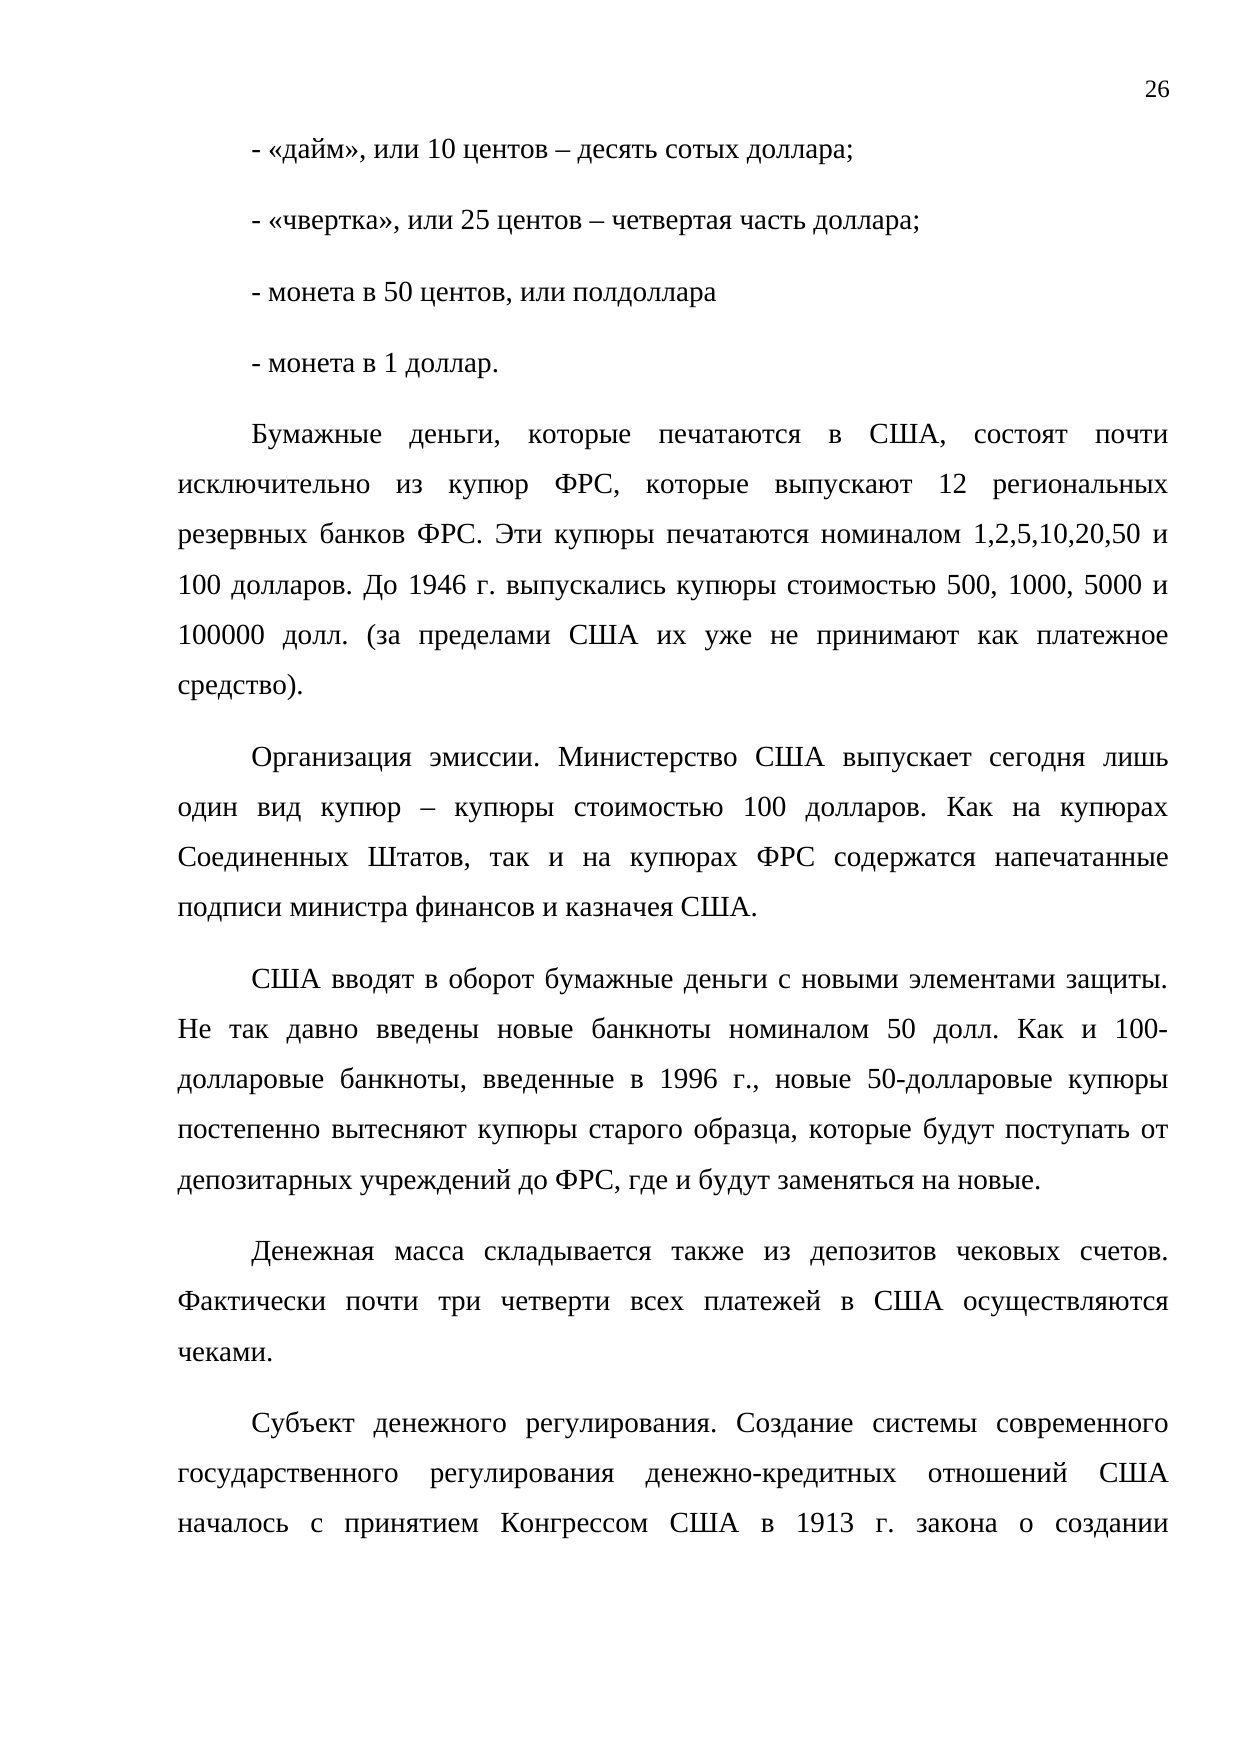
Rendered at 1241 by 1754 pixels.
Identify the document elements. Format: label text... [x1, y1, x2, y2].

text - монета в 50 центов, или полдоллара [177, 274, 1169, 307]
text Денежная масса складывается также из депозитов чековых счетов. Фактически почти три четверти всех платежей в США осуществляются чеками. [177, 1233, 1169, 1367]
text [177, 1405, 1169, 1539]
text Бумажные деньги, которые печатаются в США, состоят почти исключительно из купюр ФРС, которые выпускают 12 региональных резервных банков ФРС. Эти купюры печатаются номиналом 1,2,5,10,20,50 и 100 долларов. До . выпускались купюры стоимостью 500, 1000, 5000 и 100000 долл. (за пределами США их уже не принимают как платежное средство). [177, 416, 1169, 701]
text - «чвертка», или 25 центов – четвертая часть доллара; [177, 202, 1169, 236]
text - «дайм», или 10 центов – десять сотых доллара; [177, 131, 1169, 165]
text Организация эмиссии. Министерство США выпускает сегодня лишь один вид купюр – купюры стоимостью 100 долларов. Как на купюрах Соединенных Штатов, так и на купюрах ФРС содержатся напечатанные подписи министра финансов и казначея США. [177, 739, 1169, 923]
text - монета в 1 доллар. [177, 345, 1169, 378]
text США вводят в оборот бумажные деньги с новыми элементами защиты. Не так давно введены новые банкноты номиналом 50 долл. Как и 100-долларовые банкноты, введенные в ., новые 50-долларовые купюры постепенно вытесняют купюры старого образца, которые будут поступать от депозитарных учреждений до ФРС, где и будут заменяться на новые. [177, 961, 1169, 1196]
